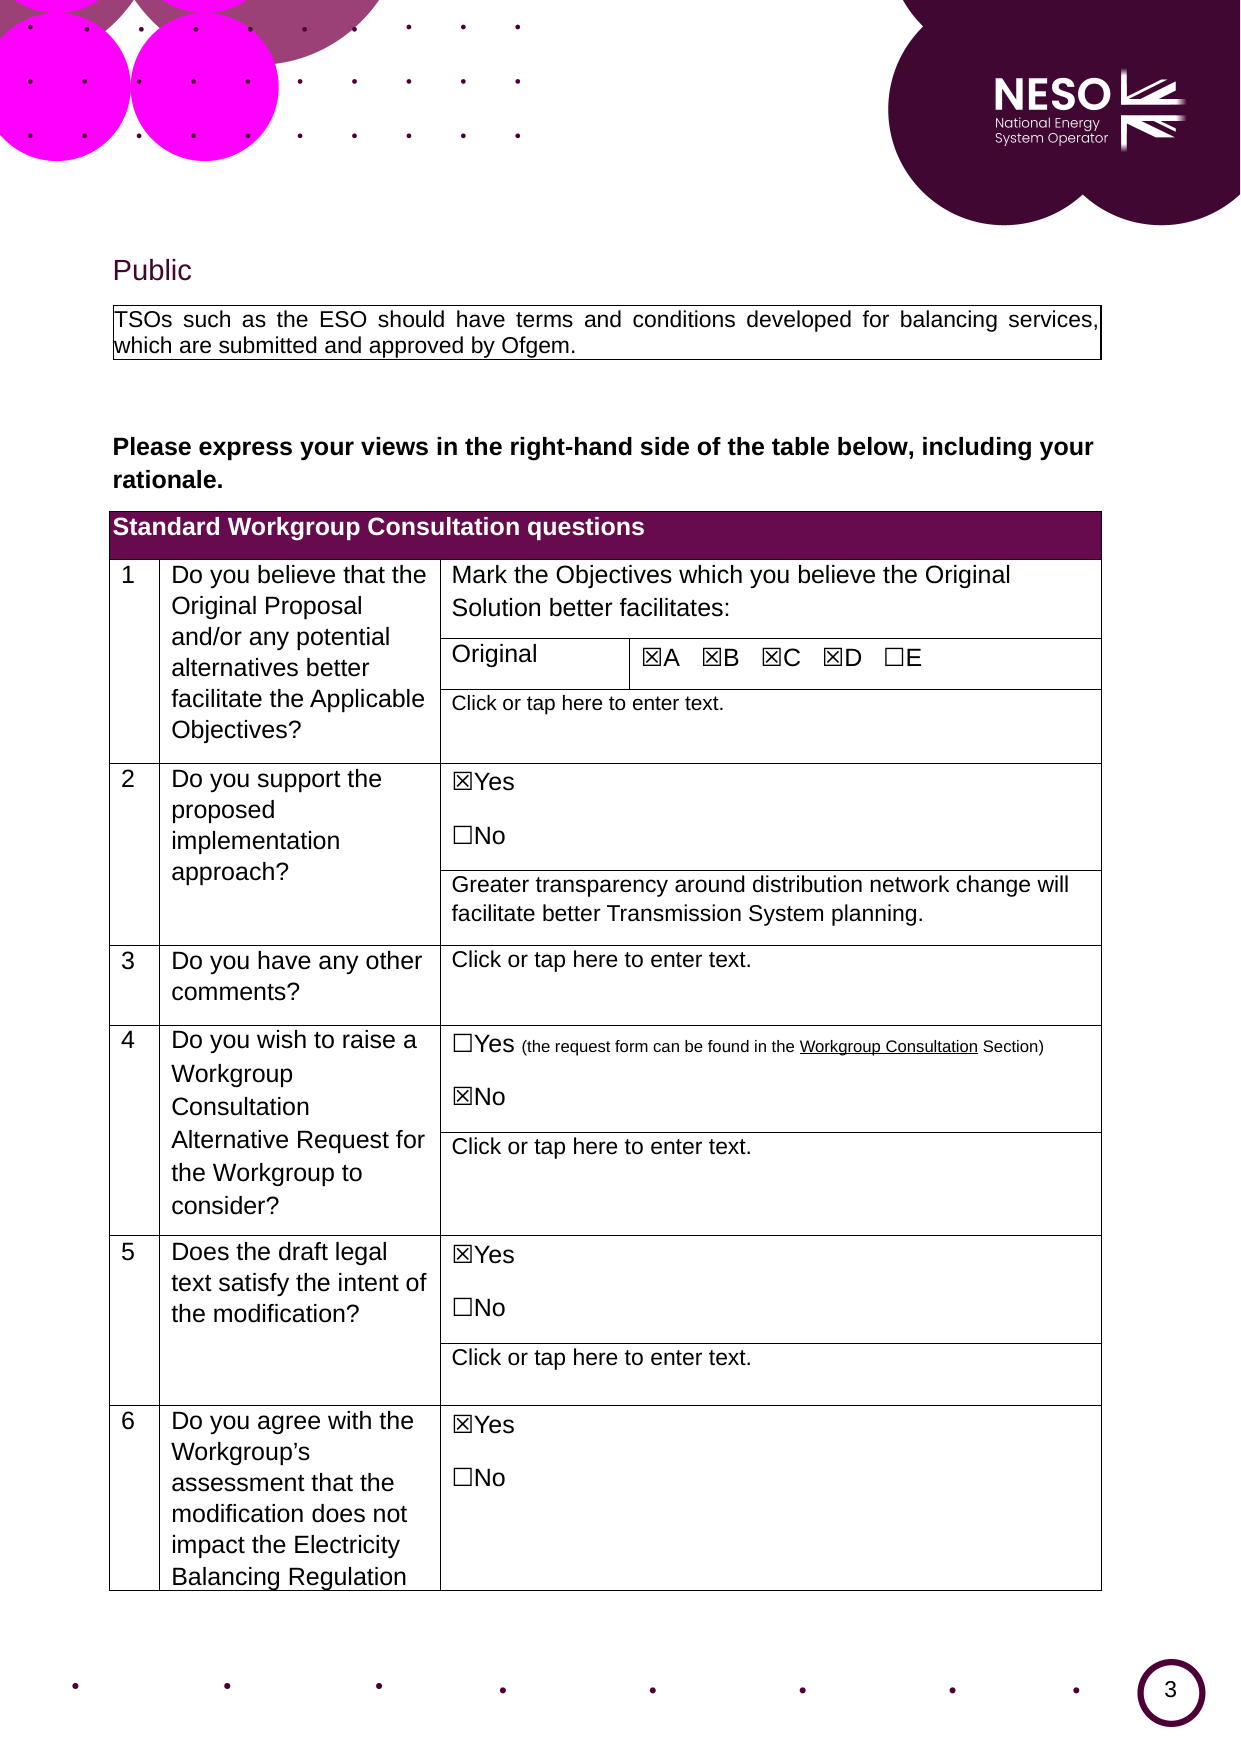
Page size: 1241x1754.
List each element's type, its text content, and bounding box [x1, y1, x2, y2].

table_header Standard Workgroup Consultation questions [110, 512, 1101, 559]
table_cell Do you have any other comments? [160, 946, 440, 1024]
table_cell Original [441, 639, 629, 689]
table_cell A B C D E [630, 639, 1101, 689]
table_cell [160, 1406, 440, 1590]
table_cell Yes No [441, 1236, 1101, 1343]
table_cell 5 [110, 1236, 159, 1405]
table_cell Yes (the request form can be found in the Workgroup Consultation Section) No [441, 1026, 1101, 1132]
table_cell Mark the Objectives which you believe the Original Solution better facilitates: [441, 560, 1101, 638]
table_cell Do you support the proposed implementation approach? [160, 764, 440, 945]
text Please express your views in the right-hand side of the table below, including your rationale. [112, 432, 1128, 494]
table_cell Yes No [441, 764, 1101, 870]
table_cell Do you wish to raise a Workgroup Consultation Alternative Request for the Workgroup to consider? [160, 1026, 440, 1235]
table_cell Do you believe that the Original Proposal and/or any potential alternatives better facilitate the Applicable Objectives? [160, 560, 440, 763]
table_cell Yes No [441, 1406, 1101, 1590]
table_cell 1 [110, 560, 159, 763]
table_cell 3 [110, 946, 159, 1024]
table_cell 4 [110, 1026, 159, 1235]
table_cell 2 [110, 764, 159, 945]
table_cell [114, 306, 1100, 359]
table_cell 6 [110, 1406, 159, 1590]
picture [0, 0, 1241, 1754]
table_cell Does the draft legal text satisfy the intent of the modification? [160, 1236, 440, 1405]
